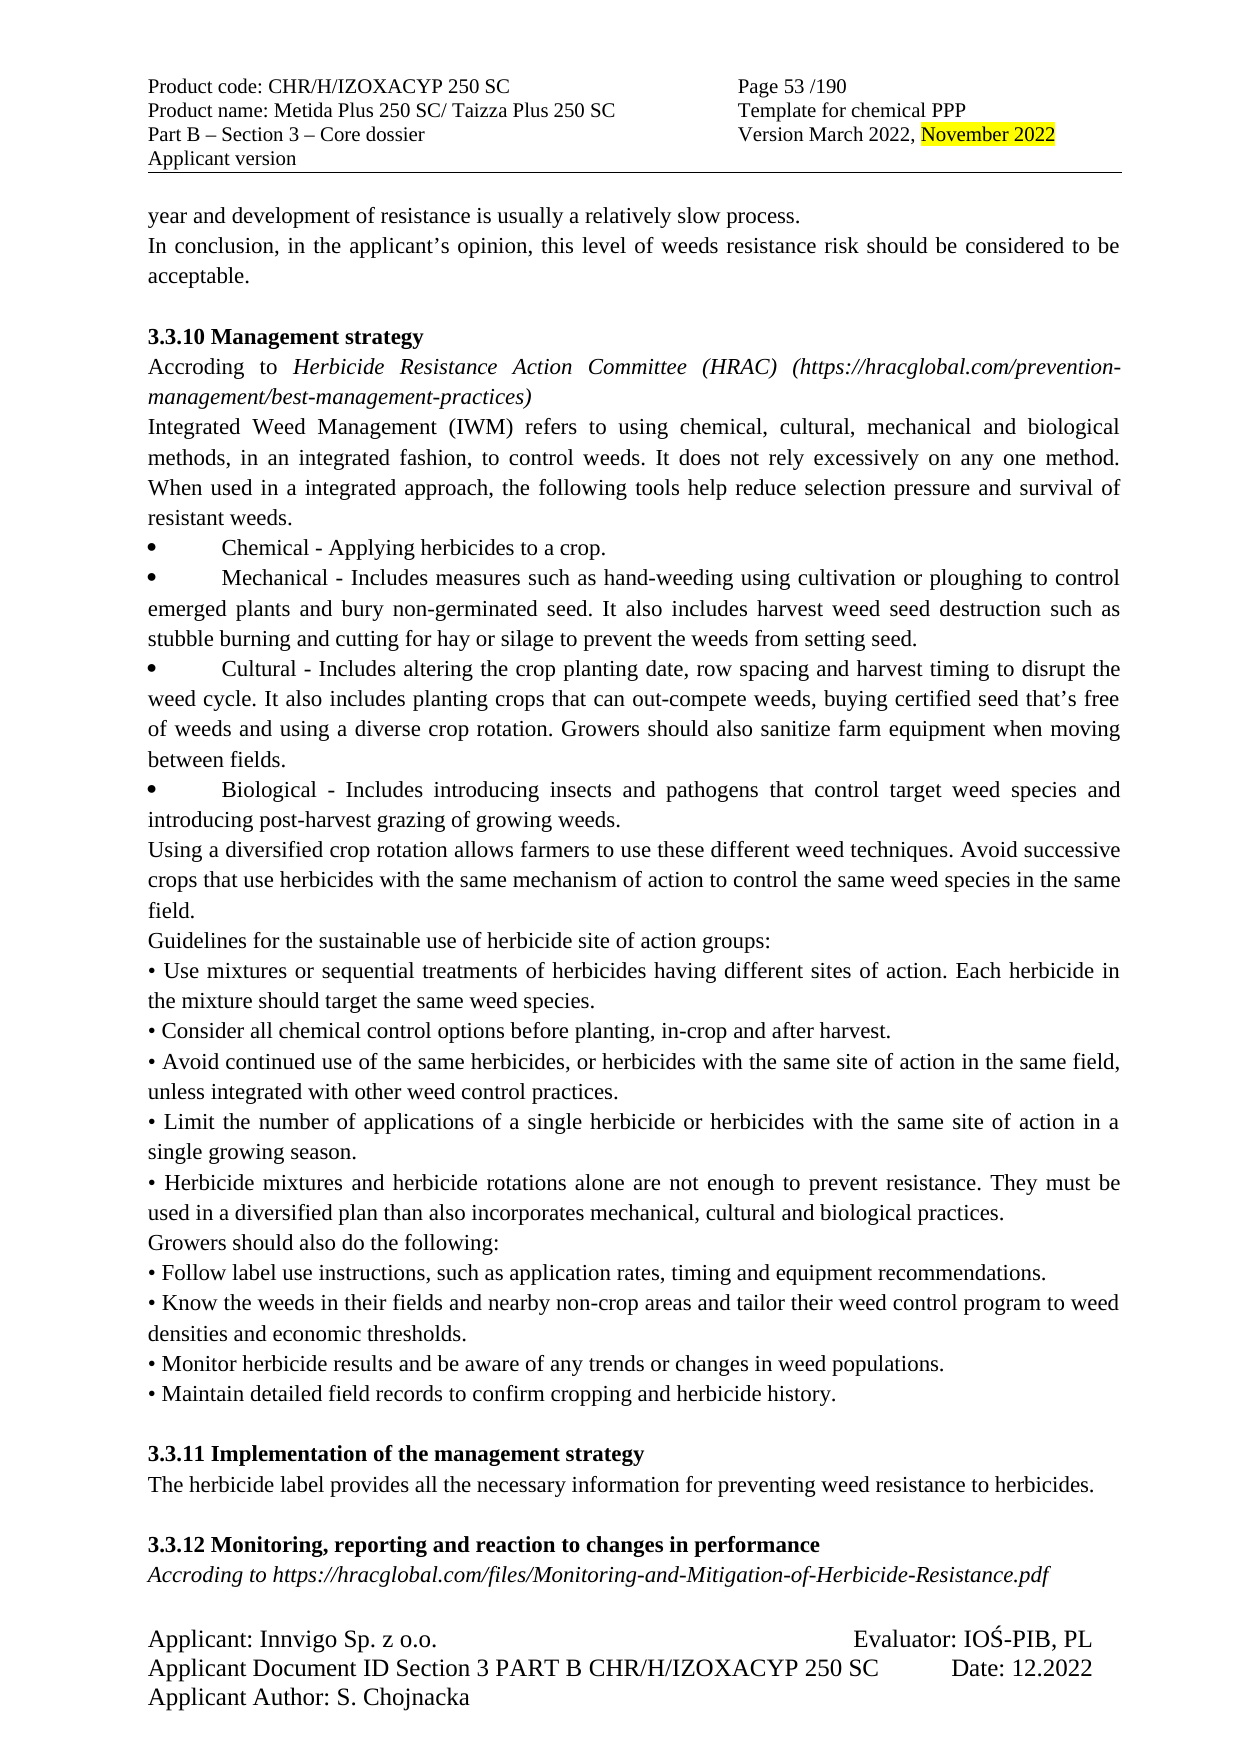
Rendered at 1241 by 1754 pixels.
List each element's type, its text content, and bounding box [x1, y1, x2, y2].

text • Know the weeds in their fields and nearby non-crop areas and tailor their weed control program to weed densities and economic thresholds. [148, 1289, 1122, 1346]
text • Avoid continued use of the same herbicides, or herbicides with the same site of action in the same field, unless integrated with other weed control practices. [148, 1048, 1122, 1104]
text • Herbicide mixtures and herbicide rotations alone are not enough to prevent resistance. They must be used in a diversified plan than also incorporates mechanical, cultural and biological practices. [148, 1169, 1122, 1225]
text The herbicide label provides all the necessary information for preventing weed resistance to herbicides. [148, 1471, 1122, 1497]
text • Consider all chemical control options before planting, in-crop and after harvest. [148, 1018, 1122, 1044]
text 3.3.11 Implementation of the management strategy [148, 1441, 1122, 1467]
text Accroding to Herbicide Resistance Action Committee (HRAC) (https://hracglobal.com/prevention-management/best-management-practices) [148, 353, 1122, 409]
text Guidelines for the sustainable use of herbicide site of action groups: [148, 927, 1122, 953]
text Using a diversified crop rotation allows farmers to use these different weed techniques. Avoid successive crops that use herbicides with the same mechanism of action to control the same weed species in the same field. [148, 836, 1122, 923]
text • Use mixtures or sequential treatments of herbicides having different sites of action. Each herbicide in the mixture should target the same weed species. [148, 957, 1122, 1014]
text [148, 202, 1122, 228]
text • Maintain detailed field records to confirm cropping and herbicide history. [148, 1380, 1122, 1406]
list Biological - Includes introducing insects and pathogens that control target weed species and introducing post-harvest grazing of growing weeds. [148, 776, 1122, 832]
list Chemical - Applying herbicides to a crop. [148, 534, 1122, 561]
text • Follow label use instructions, such as application rates, timing and equipment recommendations. [148, 1259, 1122, 1286]
list Cultural - Includes altering the crop planting date, row spacing and harvest timing to disrupt the weed cycle. It also includes planting crops that can out-compete weeds, buying certified seed that’s free of weeds and using a diverse crop rotation. Growers should also sanitize farm equipment when moving between fields. [148, 655, 1122, 772]
text In conclusion, in the applicant’s opinion, this level of weeds resistance risk should be considered to be acceptable. [148, 232, 1122, 289]
text • Monitor herbicide results and be aware of any trends or changes in weed populations. [148, 1350, 1122, 1376]
text 3.3.12 Monitoring, reporting and reaction to changes in performance [148, 1531, 1122, 1557]
list Mechanical - Includes measures such as hand-weeding using cultivation or ploughing to control emerged plants and bury non-germinated seed. It also includes harvest weed seed destruction such as stubble burning and cutting for hay or silage to prevent the weeds from setting seed. [148, 564, 1122, 651]
text Growers should also do the following: [148, 1229, 1122, 1255]
text Integrated Weed Management (IWM) refers to using chemical, cultural, mechanical and biological methods, in an integrated fashion, to control weeds. It does not rely excessively on any one method. When used in a integrated approach, the following tools help reduce selection pressure and survival of resistant weeds. [148, 413, 1122, 530]
text 3.3.10 Management strategy [148, 323, 1122, 349]
text Accroding to https://hracglobal.com/files/Monitoring-and-Mitigation-of-Herbicide-Resistance.pdf [148, 1561, 1122, 1588]
text • Limit the number of applications of a single herbicide or herbicides with the same site of action in a single growing season. [148, 1108, 1122, 1165]
